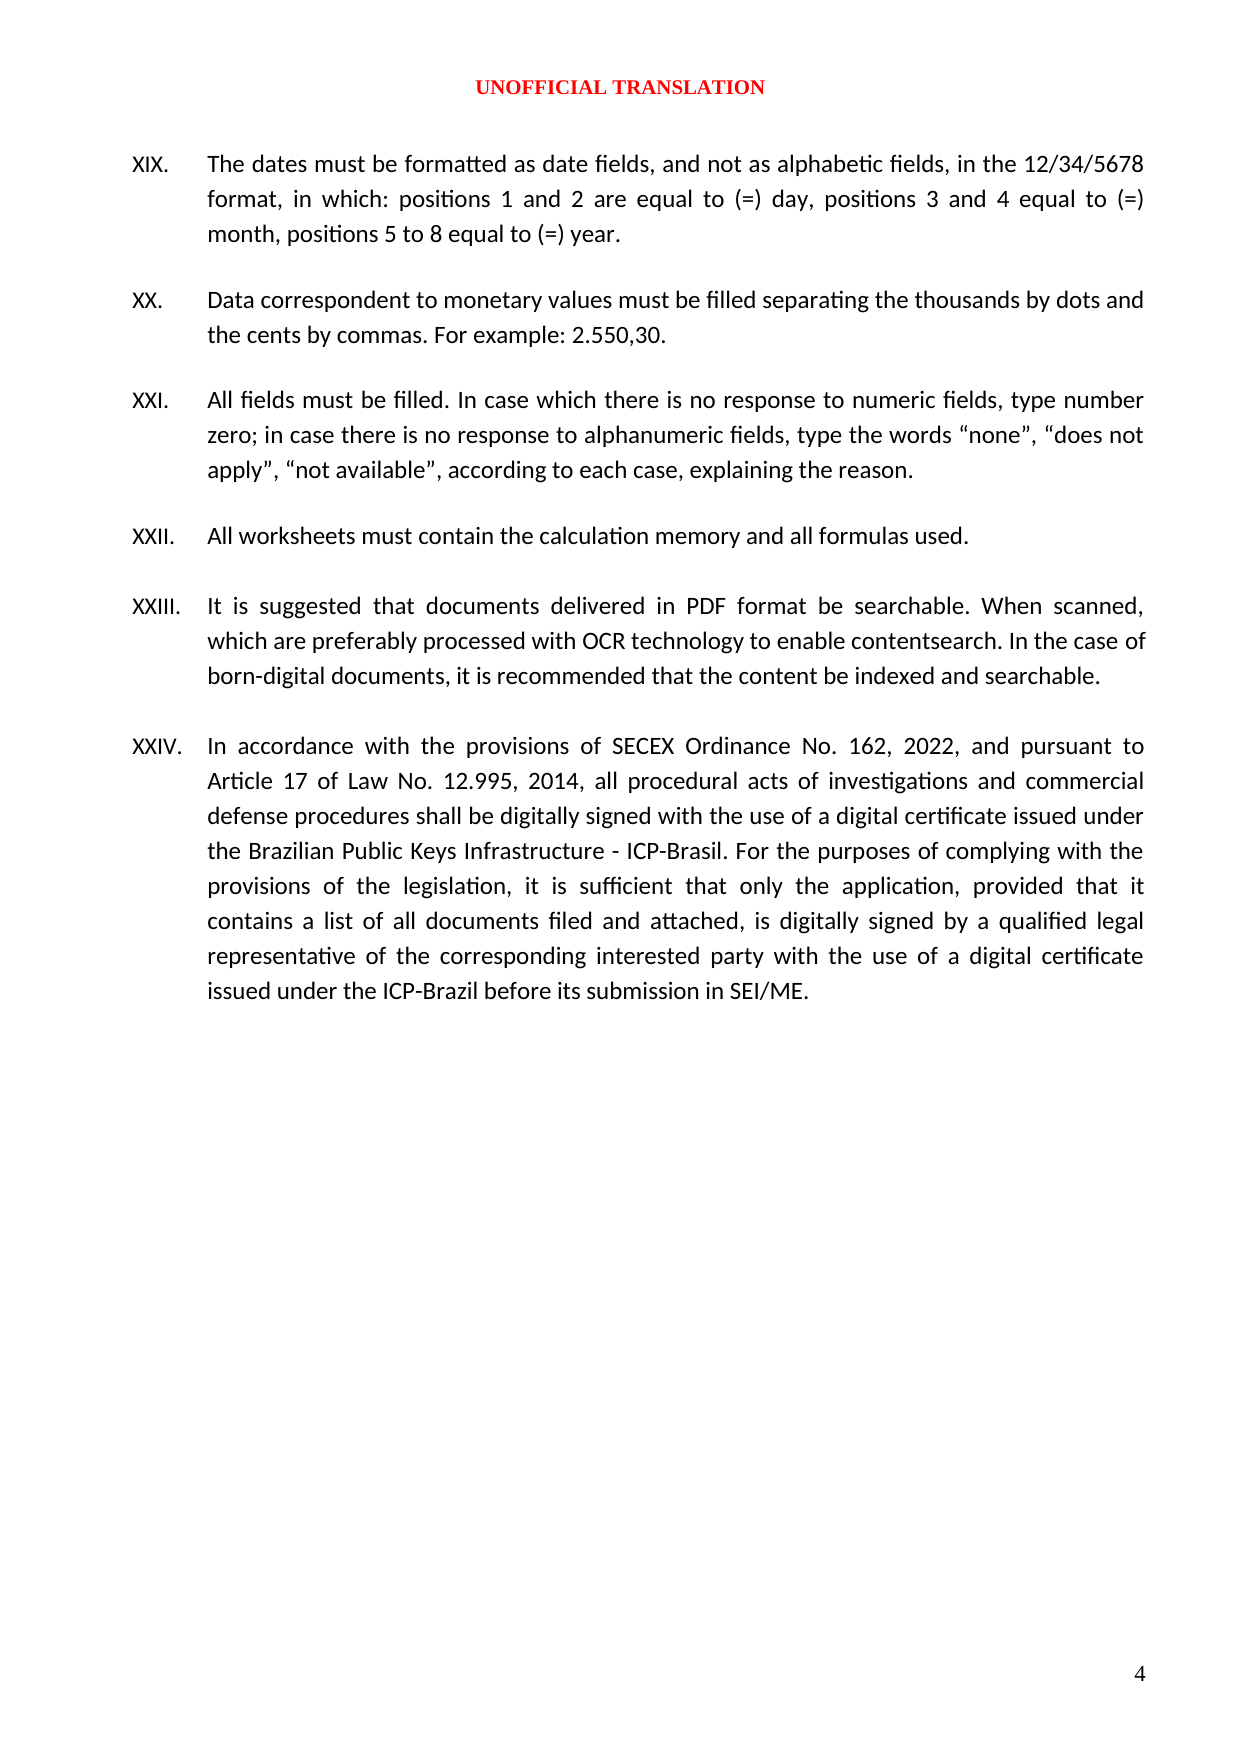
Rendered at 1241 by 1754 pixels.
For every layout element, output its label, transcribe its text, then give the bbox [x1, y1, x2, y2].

list All fields must be filled. In case which there is no response to numeric fields, type number zero; in case there is no response to alphanumeric fields, type the words “none”, “does not apply”, “not available”, according to each case, explaining the reason. [132, 385, 1146, 485]
list Data correspondent to monetary values must be filled separating the thousands by dots and the cents by commas. For example: 2.550,30. [132, 284, 1146, 350]
list The dates must be formatted as date fields, and not as alphabetic fields, in the 12/34/5678 format, in which: positions 1 and 2 are equal to (=) day, positions 3 and 4 equal to (=) month, positions 5 to 8 equal to (=) year. [132, 149, 1146, 249]
list In accordance with the provisions of SECEX Ordinance No. 162, 2022, and pursuant to Article 17 of Law No. 12.995, 2014, all procedural acts of investigations and commercial defense procedures shall be digitally signed with the use of a digital certificate issued under the Brazilian Public Keys Infrastructure - ICP-Brasil. For the purposes of complying with the provisions of the legislation, it is sufficient that only the application, provided that it contains a list of all documents filed and attached, is digitally signed by a qualified legal representative of the corresponding interested party with the use of a digital certificate issued under the ICP-Brazil before its submission in SEI/ME. [132, 730, 1146, 1006]
list All worksheets must contain the calculation memory and all formulas used. [132, 520, 1146, 551]
list It is suggested that documents delivered in PDF format be searchable. When scanned, which are preferably processed with OCR technology to enable contentsearch. In the case of born-digital documents, it is recommended that the content be indexed and searchable. [132, 590, 1146, 691]
